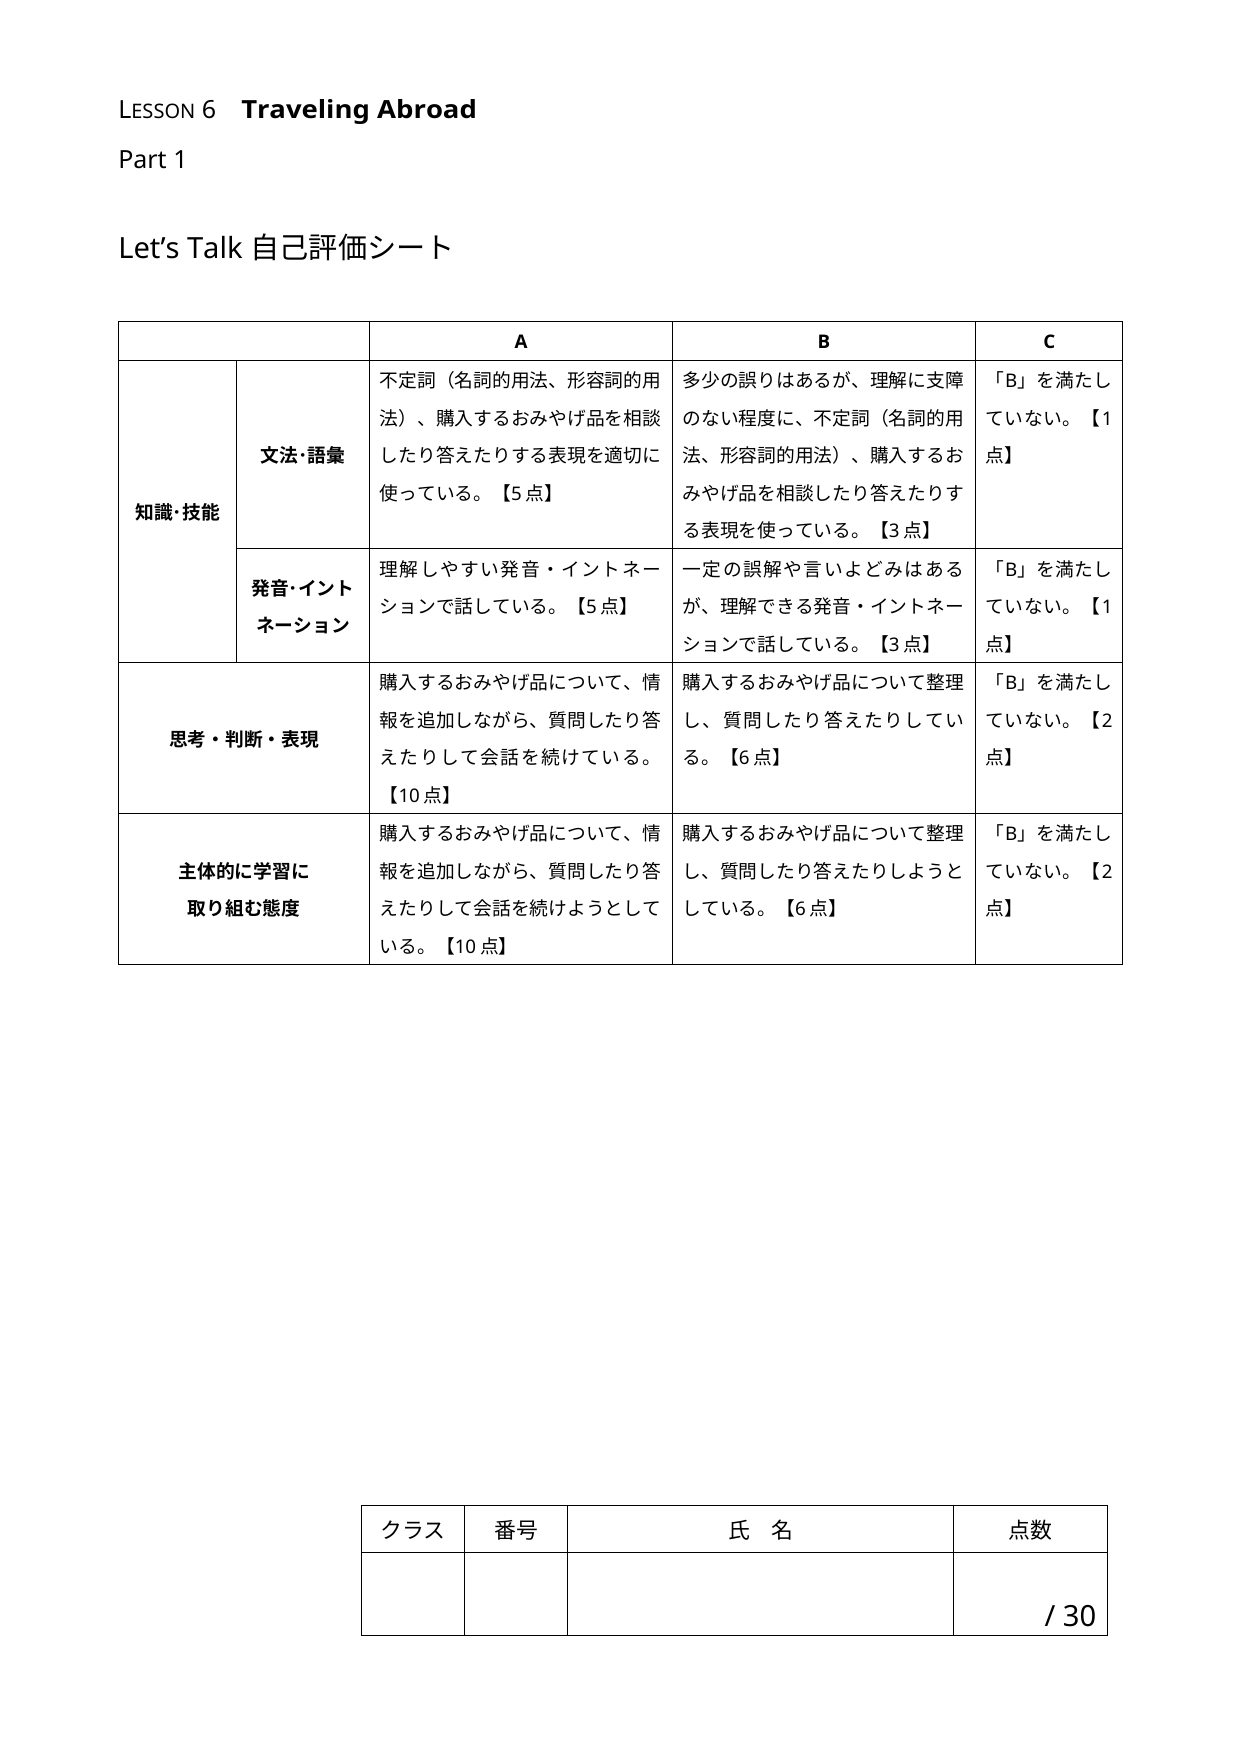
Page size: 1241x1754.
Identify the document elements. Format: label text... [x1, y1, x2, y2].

table_cell [568, 1553, 953, 1635]
text Let’s Talk 自己評価シート [118, 209, 1122, 284]
table_cell 知識･技能 [119, 361, 236, 662]
table_header A [370, 322, 672, 360]
table_header 氏 名 [568, 1506, 953, 1552]
table_cell 「B」を満たしていない。【1点】 [976, 549, 1122, 662]
table_cell / 30 [954, 1553, 1107, 1635]
table_header C [976, 322, 1122, 360]
table_cell 購入するおみやげ品について、情報を追加しながら、質問したり答えたりして会話を続けている。【10点】 [370, 663, 672, 813]
table_header [119, 322, 369, 360]
table_header クラス [362, 1506, 464, 1552]
table_cell 「B」を満たしていない。【2点】 [976, 814, 1122, 964]
table_cell 思考・判断・表現 [119, 663, 369, 813]
table_header B [673, 322, 975, 360]
table_cell [362, 1553, 464, 1635]
table_header 番号 [465, 1506, 567, 1552]
table_cell 主体的に学習に 取り組む態度 [119, 814, 369, 964]
table_cell [465, 1553, 567, 1635]
table_cell 「B」を満たしていない。【1点】 [976, 361, 1122, 548]
table_cell 不定詞（名詞的用法、形容詞的用法）、購入するおみやげ品を相談したり答えたりする表現を適切に使っている。【5点】 [370, 361, 672, 548]
table_cell 多少の誤りはあるが、理解に支障のない程度に、不定詞（名詞的用法、形容詞的用法）、購入するおみやげ品を相談したり答えたりする表現を使っている。【3点】 [673, 361, 975, 548]
table_cell 理解しやすい発音・イントネーションで話している。【5点】 [370, 549, 672, 662]
table_cell 購入するおみやげ品について、情報を追加しながら、質問したり答えたりして会話を続けようとしている。【10点】 [370, 814, 672, 964]
table_cell 一定の誤解や言いよどみはあるが、理解できる発音・イントネーションで話している。【3点】 [673, 549, 975, 662]
table_cell 文法･語彙 [237, 361, 369, 548]
table_cell 「B」を満たしていない。【2点】 [976, 663, 1122, 813]
table_cell 購入するおみやげ品について整理し、質問したり答えたりしている。【6点】 [673, 663, 975, 813]
table_header 点数 [954, 1506, 1107, 1552]
table_cell 発音･イントネーション [237, 549, 369, 662]
table_cell 購入するおみやげ品について整理し、質問したり答えたりしようとしている。【6点】 [673, 814, 975, 964]
